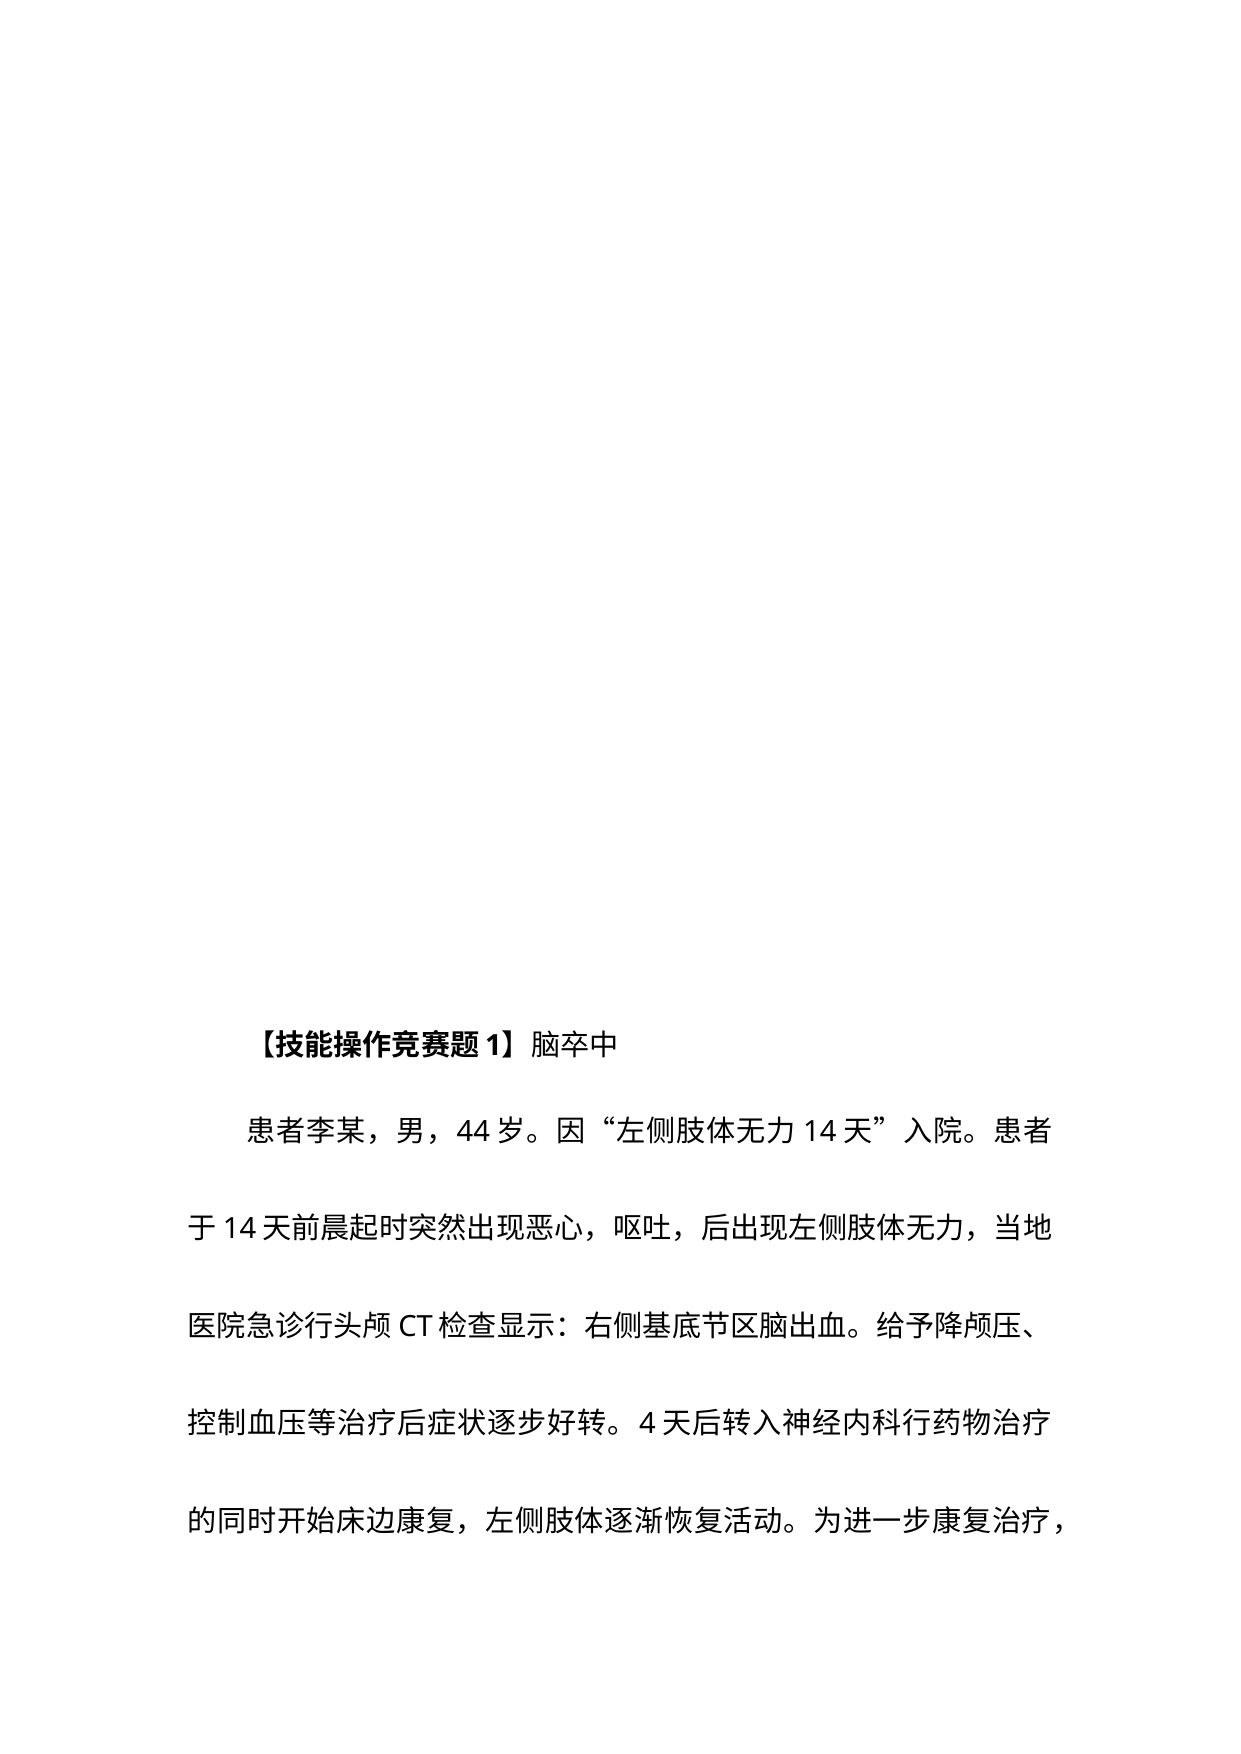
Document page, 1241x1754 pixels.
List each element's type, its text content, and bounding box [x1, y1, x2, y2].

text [187, 1096, 1053, 1551]
text 【技能操作竞赛题1】脑卒中 [187, 1010, 1053, 1075]
